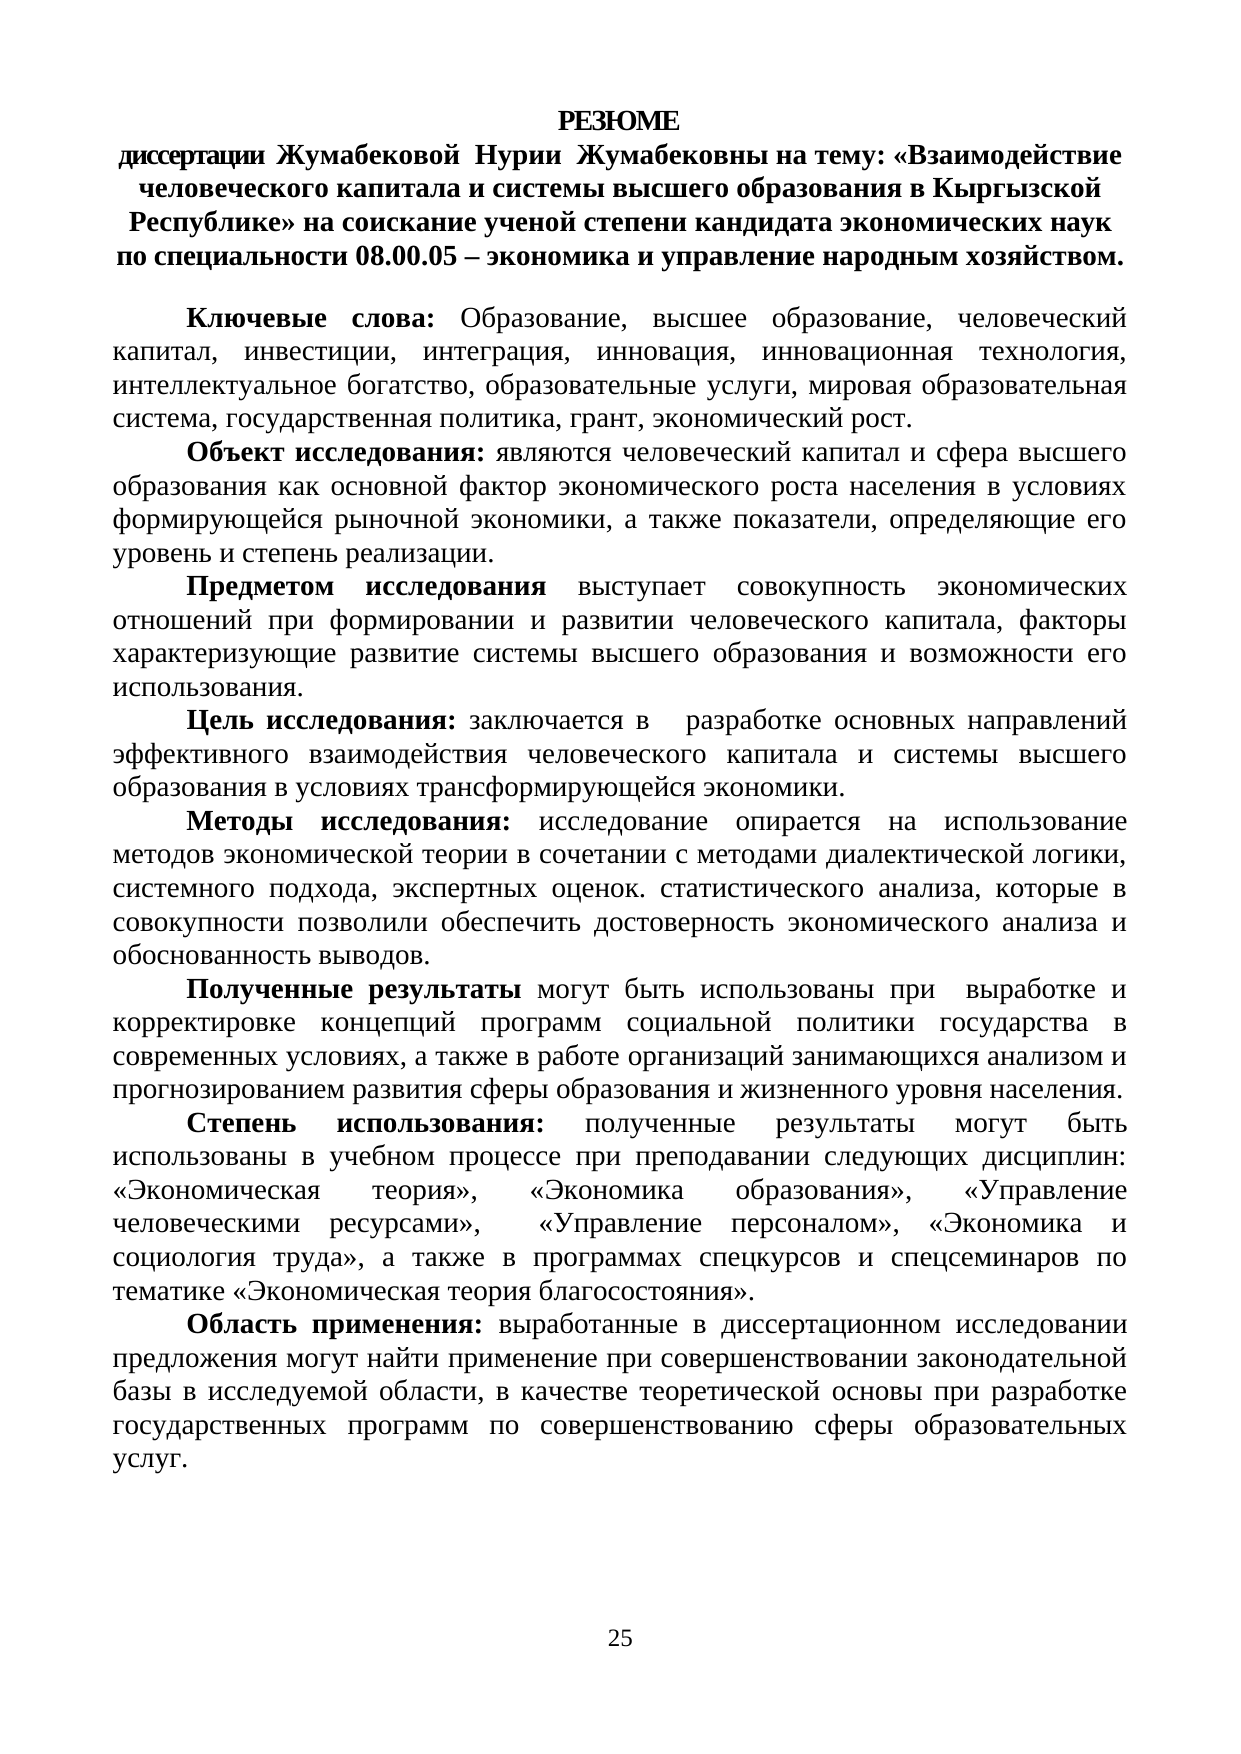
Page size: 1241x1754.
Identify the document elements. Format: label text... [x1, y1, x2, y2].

text Методы исследования: исследование опирается на использование методов экономической теории в сочетании с методами диалектической логики, системного подхода, экспертных оценок. статистического анализа, которые в совокупности позволили обеспечить достоверность экономического анализа и обоснованность выводов. [112, 803, 1128, 971]
text Ключевые слова: Образование, высшее образование, человеческий капитал, инвестиции, интеграция, инновация, инновационная технология, интеллектуальное богатство, образовательные услуги, мировая образовательная система, государственная политика, грант, экономический рост. [112, 300, 1128, 434]
list РЕЗЮМЕ [112, 103, 1128, 137]
text Объект исследования: являются человеческий капитал и сфера высшего образования как основной фактор экономического роста населения в условиях формирующейся рыночной экономики, а также показатели, определяющие его уровень и степень реализации. [112, 434, 1128, 568]
text Цель исследования: заключается в разработке основных направлений эффективного взаимодействия человеческого капитала и системы высшего образования в условиях трансформирующейся экономики. [112, 702, 1128, 803]
text Область применения: выработанные в диссертационном исследовании предложения могут найти применение при совершенствовании законодательной базы в исследуемой области, в качестве теоретической основы при разработке государственных программ по совершенствованию сферы образовательных услуг. [112, 1306, 1128, 1474]
text Предметом исследования выступает совокупность экономических отношений при формировании и развитии человеческого капитала, факторы характеризующие развитие системы высшего образования и возможности его использования. [112, 568, 1128, 702]
list диссертации Жумабековой Нурии Жумабековны на тему: «Взаимодействие человеческого капитала и системы высшего образования в Кыргызской Республике» на соискание ученой степени кандидата экономических наук по специальности 08.00.05 – экономика и управление народным хозяйством. [112, 137, 1128, 271]
text Полученные результаты могут быть использованы при выработке и корректировке концепций программ социальной политики государства в современных условиях, а также в работе организаций занимающихся анализом и прогнозированием развития сферы образования и жизненного уровня населения. [112, 971, 1128, 1105]
text Степень использования: полученные результаты могут быть использованы в учебном процессе при преподавании следующих дисциплин: «Экономическая теория», «Экономика образования», «Управление человеческими ресурсами», «Управление персоналом», «Экономика и социология труда», а также в программах спецкурсов и спецсеминаров по тематике «Экономическая теория благосостояния». [112, 1105, 1128, 1306]
